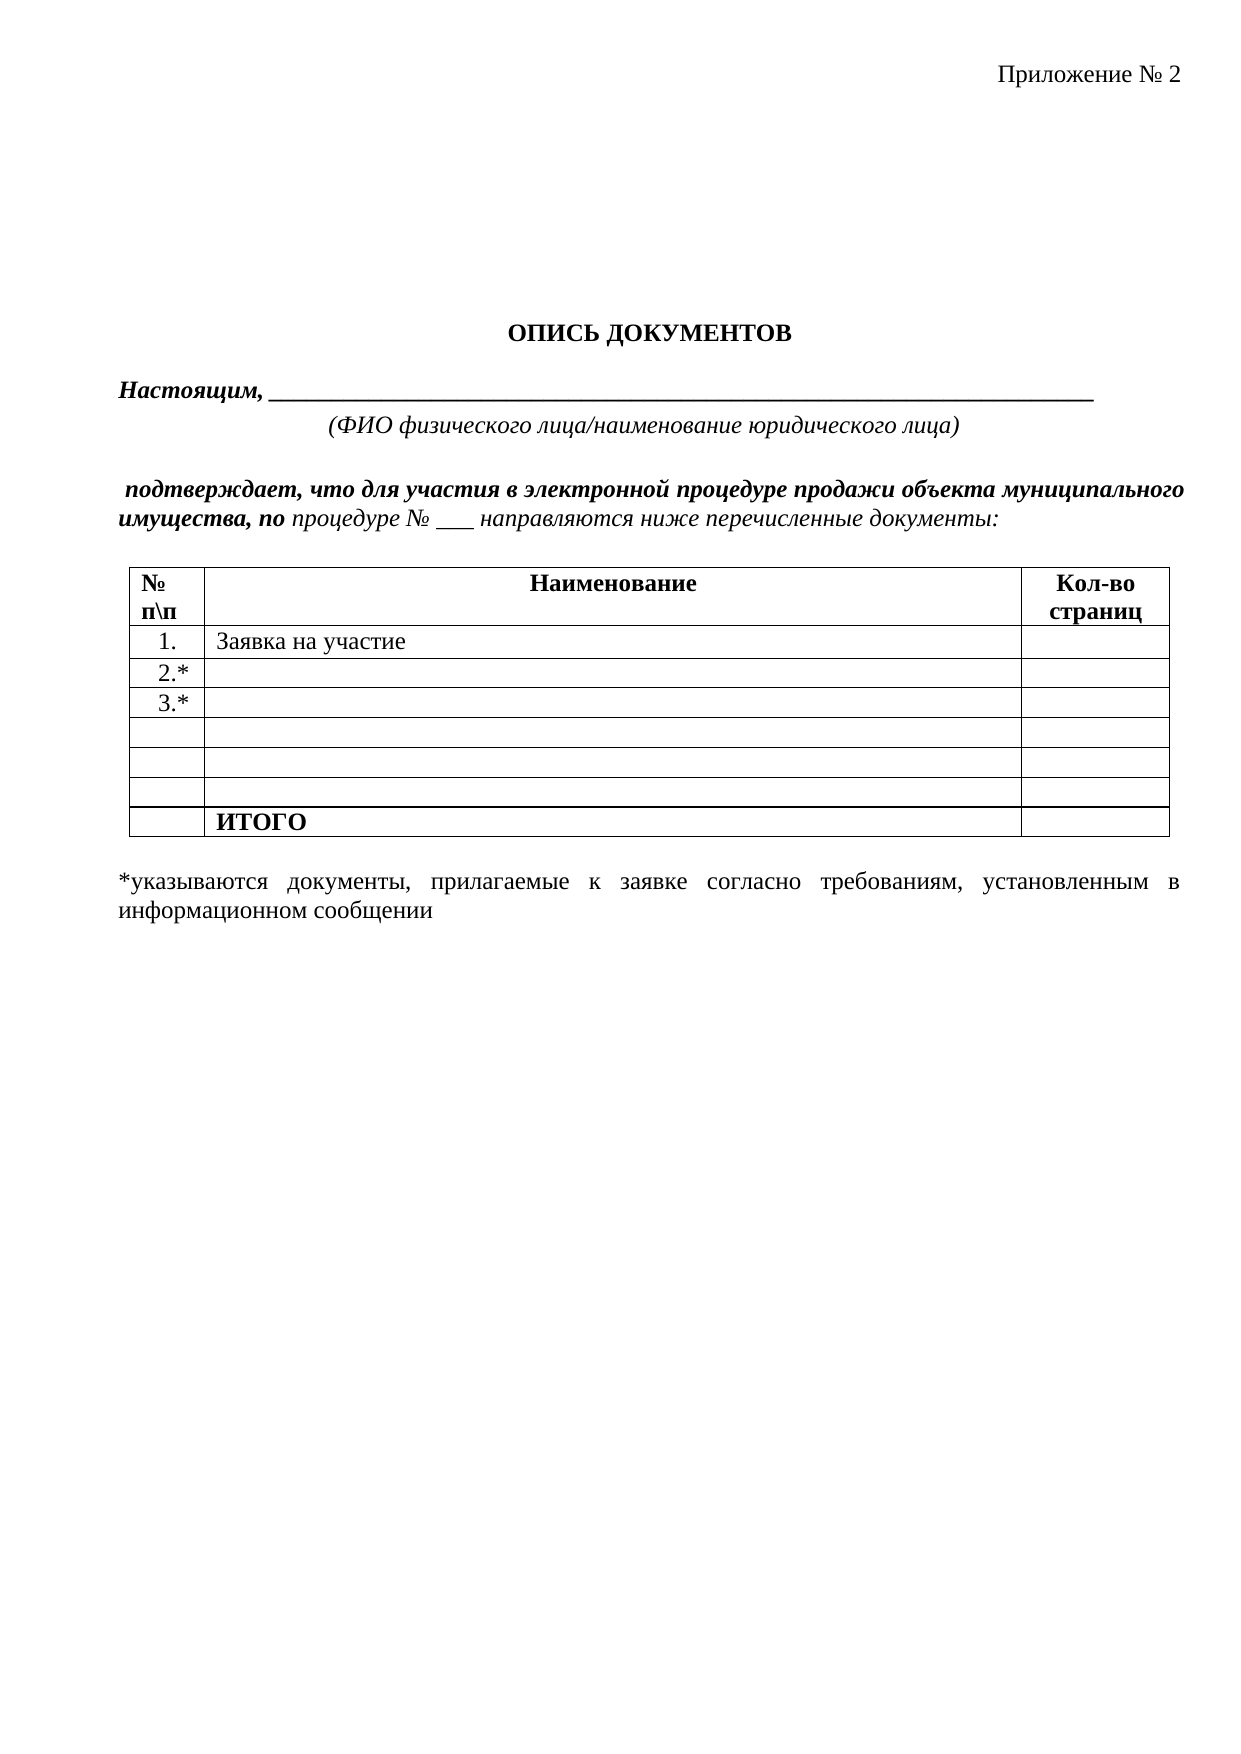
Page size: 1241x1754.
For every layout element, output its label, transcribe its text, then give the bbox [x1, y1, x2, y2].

table_cell [205, 688, 1021, 717]
table_cell [130, 748, 204, 777]
table_cell 2.* [130, 659, 204, 687]
table_cell [205, 718, 1021, 747]
table_cell 3.* [130, 688, 204, 717]
table_cell [1022, 626, 1169, 657]
text ОПИСЬ ДОКУМЕНТОВ [118, 318, 1181, 347]
table_cell [130, 718, 204, 747]
table_cell [1022, 808, 1169, 836]
table_cell [1022, 778, 1169, 806]
table_cell ИТОГО [205, 808, 1021, 836]
subtitle Настоящим, __________________________________________________________________ [118, 375, 1187, 404]
table_cell Заявка на участие [205, 626, 1021, 657]
text Приложение № 2 [118, 59, 1181, 88]
table_cell [1022, 748, 1169, 777]
table_header Наименование [205, 568, 1021, 625]
table_cell [205, 659, 1021, 687]
text *указываются документы, прилагаемые к заявке согласно требованиям, установленным в информационном сообщении [118, 866, 1181, 923]
table_cell [130, 778, 204, 806]
table_cell 1. [130, 626, 204, 657]
table_header № п\п [130, 568, 204, 625]
text (ФИО физического лица/наименование юридического лица) [118, 410, 1181, 439]
table_cell [205, 748, 1021, 777]
table_cell [1022, 718, 1169, 747]
subtitle подтверждает, что для участия в электронной процедуре продажи объекта муниципального имущества, по процедуре № ___ направляются ниже перечисленные документы: [0, 474, 1187, 532]
table_cell [1022, 659, 1169, 687]
table_header Кол-во страниц [1022, 568, 1169, 625]
table_cell [130, 808, 204, 836]
table_cell [1022, 688, 1169, 717]
table_cell [205, 778, 1021, 806]
